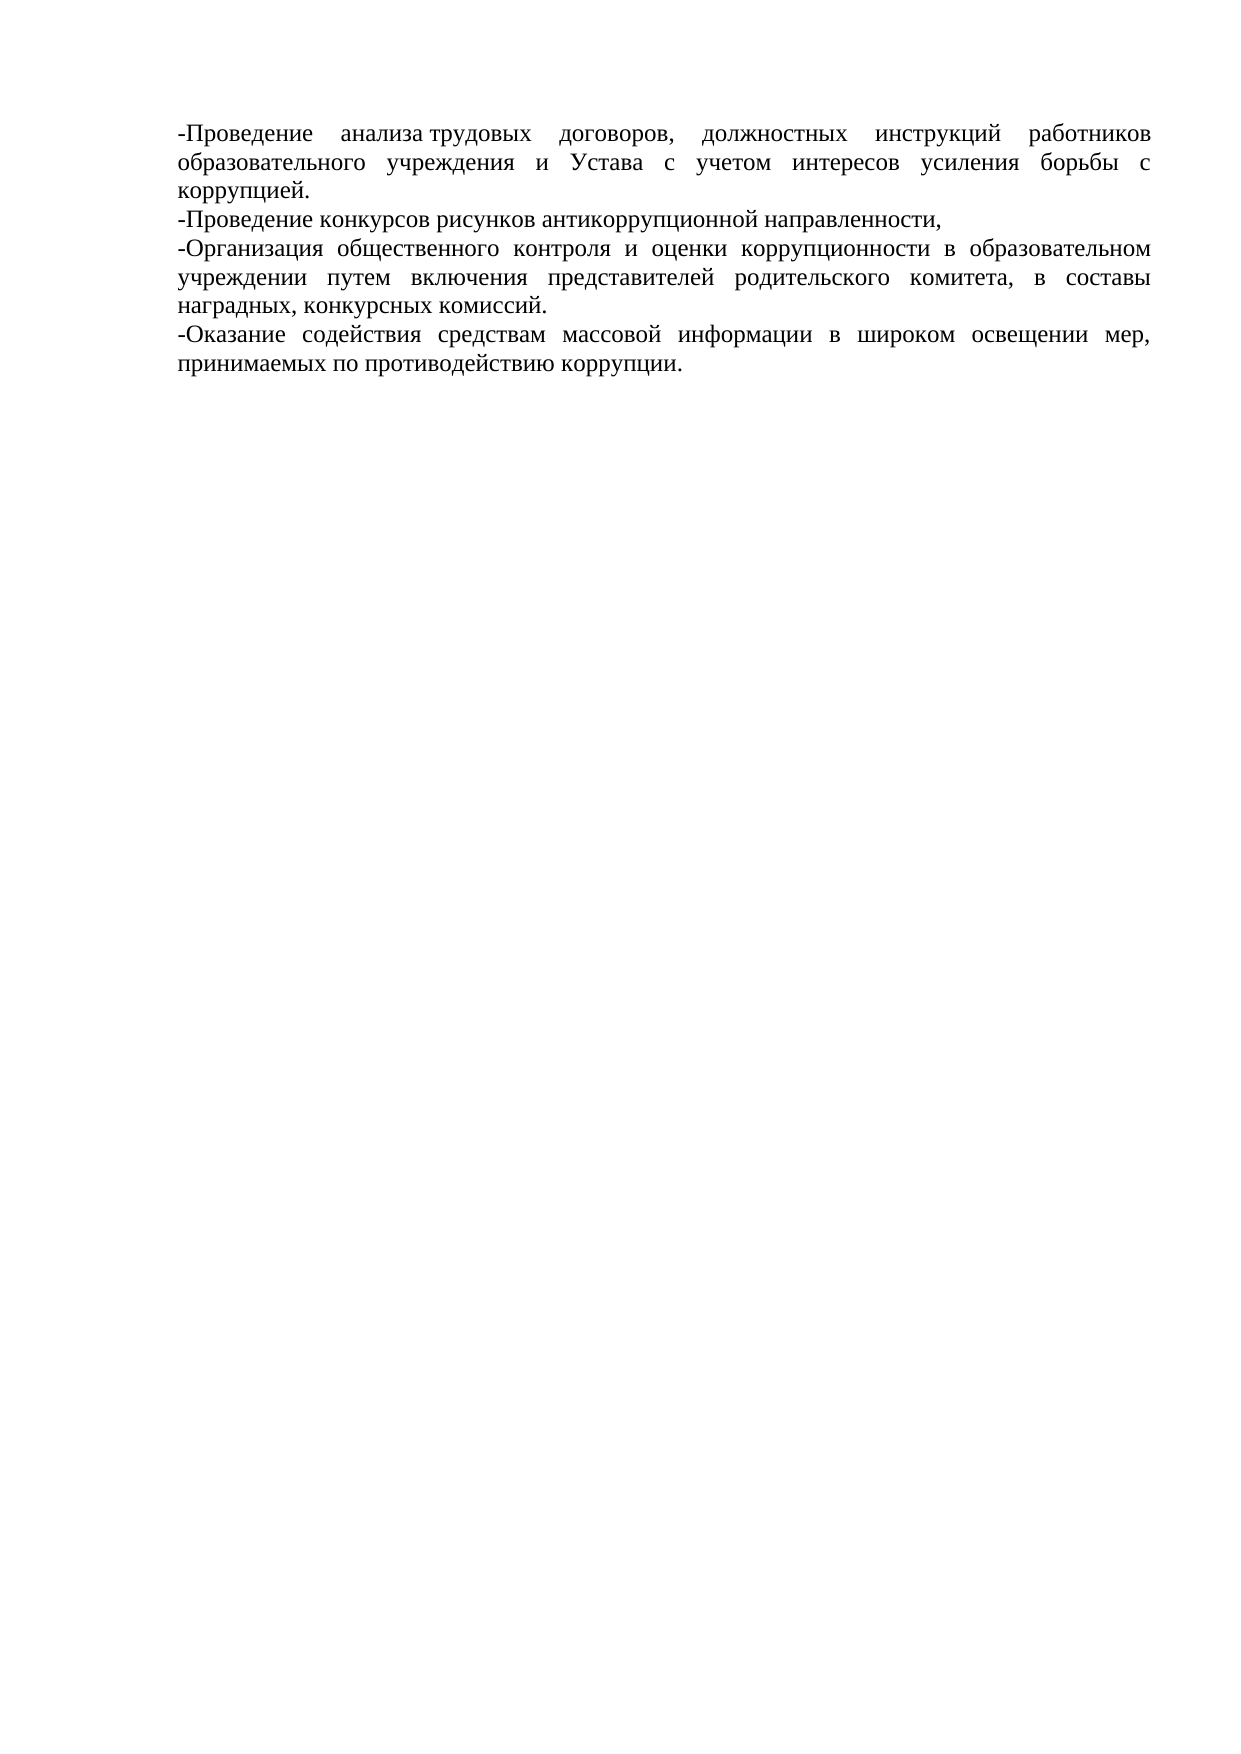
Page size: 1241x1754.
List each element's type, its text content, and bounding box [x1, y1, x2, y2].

text -Оказание содействия средствам массовой информации в широком освещении мер, принимаемых по противодействию коррупции. [177, 319, 1152, 377]
text -Организация общественного контроля и оценки коррупционности в образовательном учреждении путем включения представителей родительского комитета, в составы наградных, конкурсных комиссий. [177, 233, 1152, 319]
text -Проведение конкурсов рисунков антикоррупционной направленности, [177, 204, 1152, 233]
text -Проведение анализа трудовых договоров, должностных инструкций работников образовательного учреждения и Устава с учетом интересов усиления борьбы с коррупцией. [177, 118, 1152, 204]
